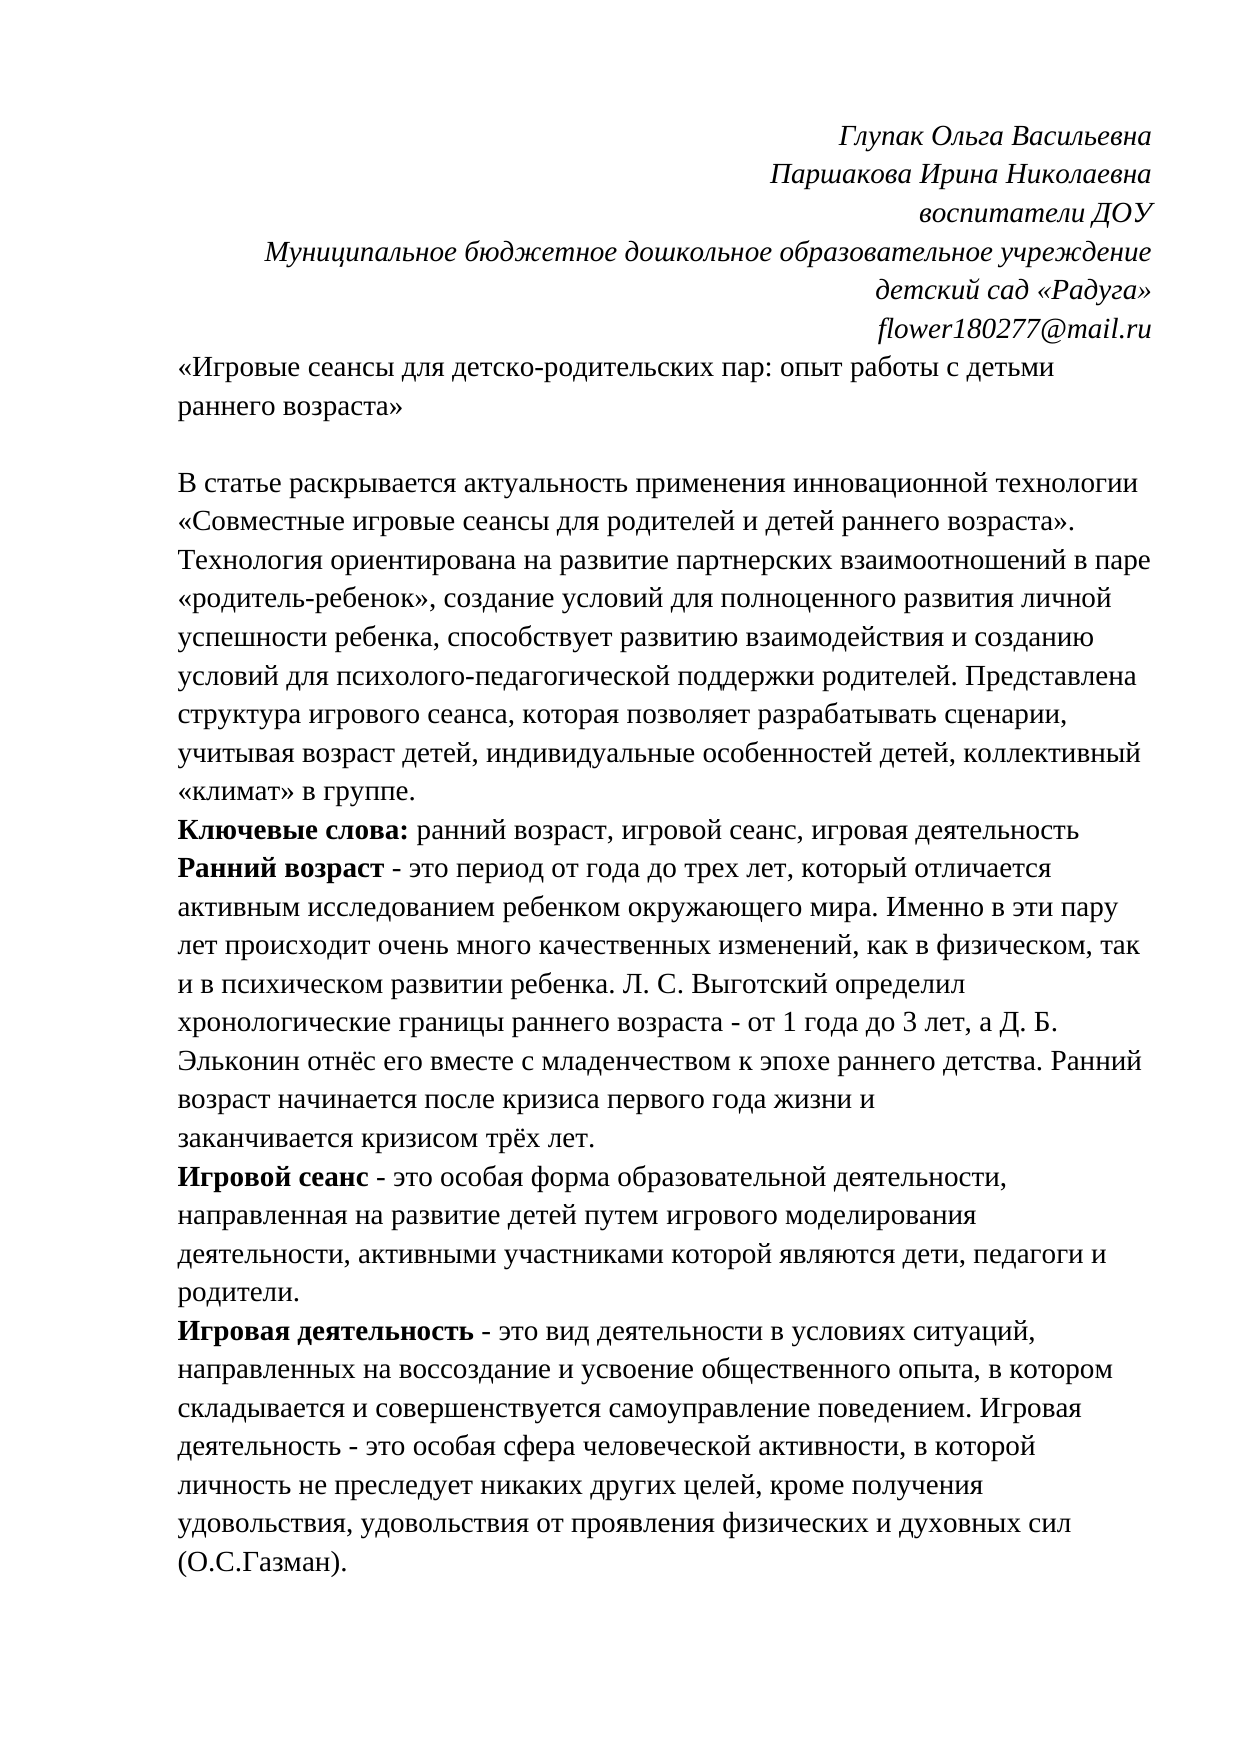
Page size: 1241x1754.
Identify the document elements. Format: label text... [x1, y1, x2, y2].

text Ранний возраст - это период от года до трех лет, который отличается активным исследованием ребенком окружающего мира. Именно в эти пару лет происходит очень много качественных изменений, как в физическом, так и в психическом развитии ребенка. Л. С. Выготский определил хронологические границы раннего возраста - от 1 года до 3 лет, а Д. Б. Эльконин отнёс его вместе с младенчеством к эпохе раннего детства. Ранний возраст начинается после кризиса первого года жизни и заканчивается кризисом трёх лет. [177, 850, 1152, 1154]
text Игровой сеанс - это особая форма образовательной деятельности, направленная на развитие детей путем игрового моделирования деятельности, активными участниками которой являются дети, педагоги и родители. [177, 1159, 1152, 1308]
text воспитатели ДОУ [177, 195, 1152, 229]
text Ключевые слова: ранний возраст, игровой сеанс, игровая деятельность [177, 812, 1152, 845]
text В статье раскрывается актуальность применения инновационной технологии «Совместные игровые сеансы для родителей и детей раннего возраста». Технология ориентирована на развитие партнерских взаимоотношений в паре «родитель-ребенок», создание условий для полноценного развития личной успешности ребенка, способствует развитию взаимодействия и созданию условий для психолого-педагогической поддержки родителей. Представлена структура игрового сеанса, которая позволяет разрабатывать сценарии, учитывая возраст детей, индивидуальные особенностей детей, коллективный «климат» в группе. [177, 465, 1152, 807]
text Паршакова Ирина Николаевна [177, 157, 1152, 190]
text Глупак Ольга Васильевна [177, 118, 1152, 152]
text Муниципальное бюджетное дошкольное образовательное учреждение детский сад «Радуга» [177, 234, 1152, 306]
text «Игровые сеансы для детско-родительских пар: опыт работы с детьми раннего возраста» [177, 349, 1152, 421]
text Игровая деятельность - это вид деятельности в условиях ситуаций, направленных на воссоздание и усвоение общественного опыта, в котором складывается и совершенствуется самоуправление поведением. Игровая деятельность - это особая сфера человеческой активности, в которой личность не преследует никаких других целей, кроме получения удовольствия, удовольствия от проявления физических и духовных сил (О.С.Газман). [177, 1313, 1152, 1578]
text flower180277@mail.ru [177, 311, 1152, 344]
